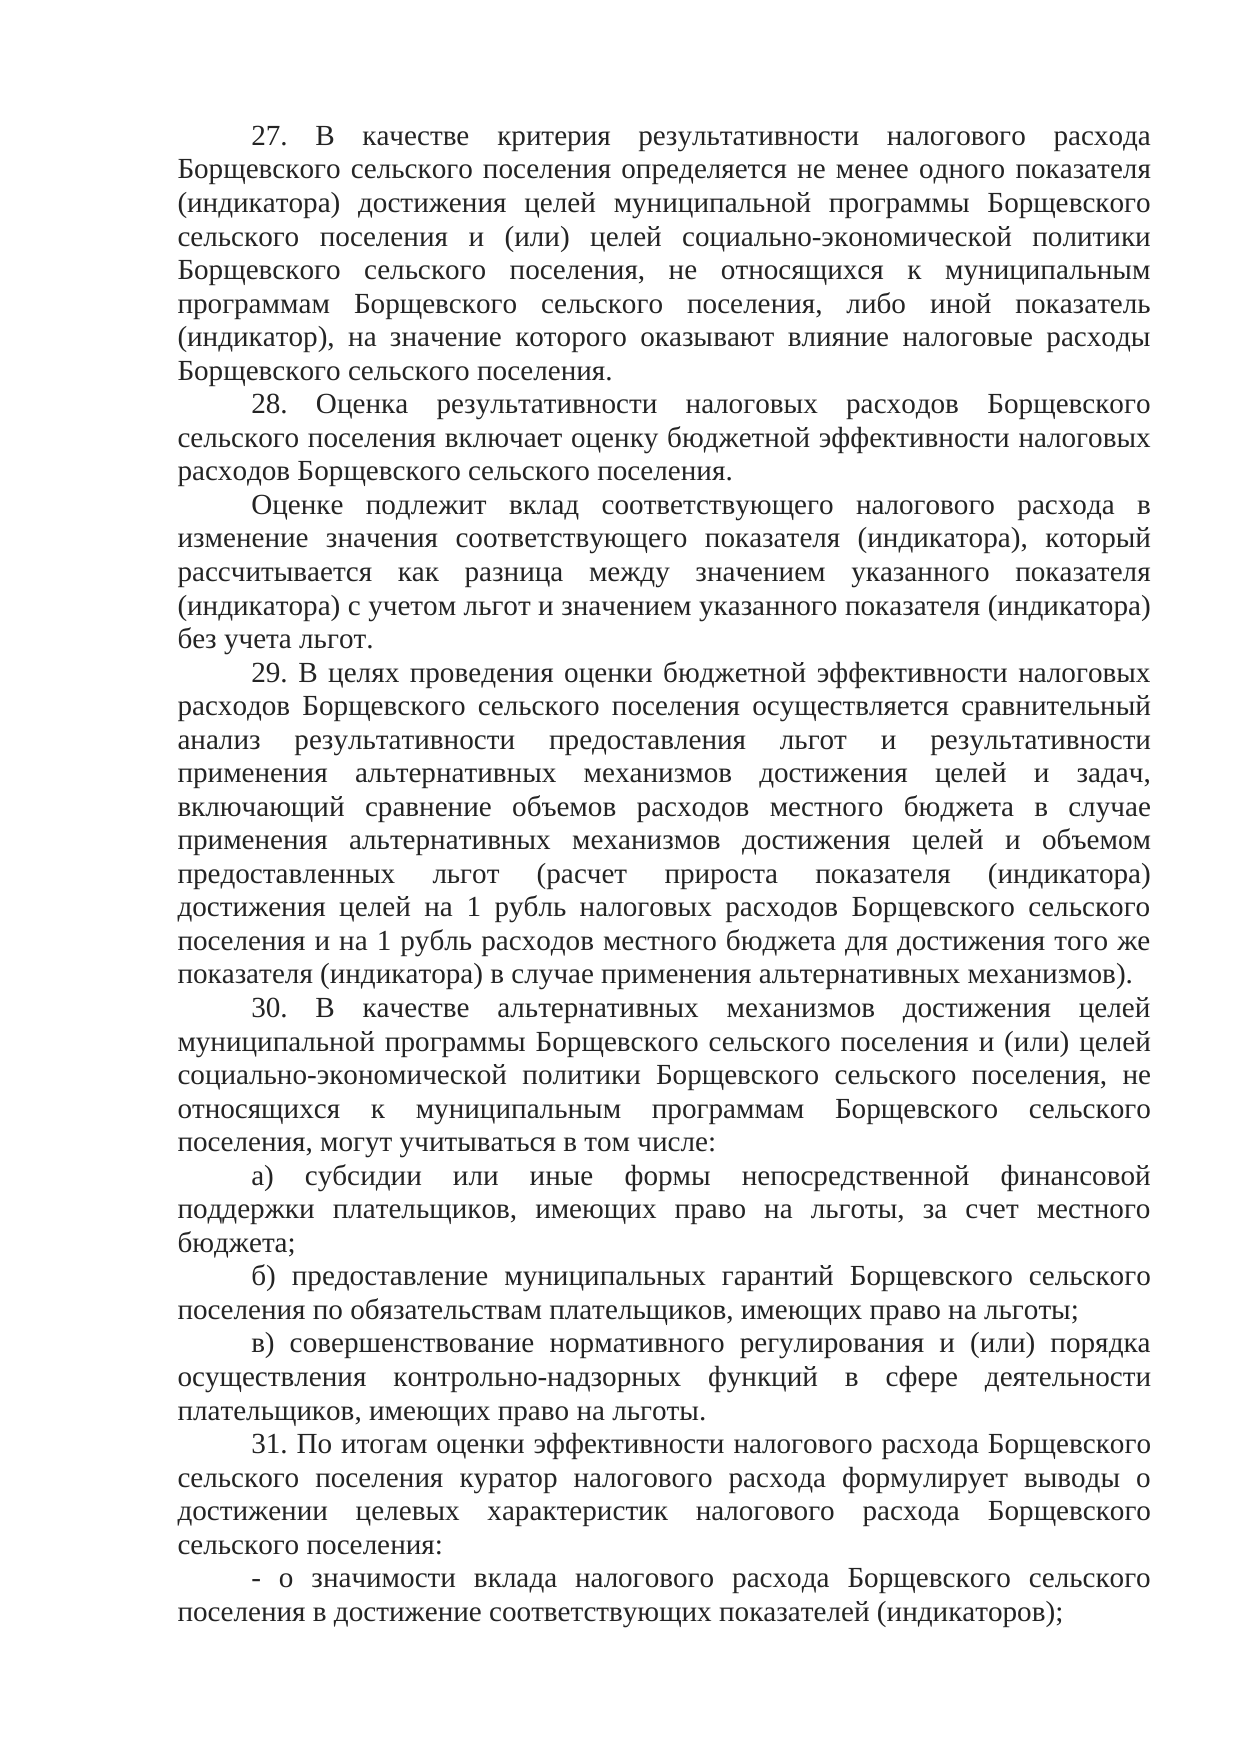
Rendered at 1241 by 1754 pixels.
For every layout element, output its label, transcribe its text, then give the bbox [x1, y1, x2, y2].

text в) совершенствование нормативного регулирования и (или) порядка осуществления контрольно-надзорных функций в сфере деятельности плательщиков, имеющих право на льготы. [177, 1326, 1152, 1426]
text Оценке подлежит вклад соответствующего налогового расхода в изменение значения соответствующего показателя (индикатора), который рассчитывается как разница между значением указанного показателя (индикатора) с учетом льгот и значением указанного показателя (индикатора) без учета льгот. [177, 487, 1152, 655]
text 29. В целях проведения оценки бюджетной эффективности налоговых расходов Борщевского сельского поселения осуществляется сравнительный анализ результативности предоставления льгот и результативности применения альтернативных механизмов достижения целей и задач, включающий сравнение объемов расходов местного бюджета в случае применения альтернативных механизмов достижения целей и объемом предоставленных льгот (расчет прироста показателя (индикатора) достижения целей на 1 рубль налоговых расходов Борщевского сельского поселения и на 1 рубль расходов местного бюджета для достижения того же показателя (индикатора) в случае применения альтернативных механизмов). [177, 655, 1152, 990]
text 31. По итогам оценки эффективности налогового расхода Борщевского сельского поселения куратор налогового расхода формулирует выводы о достижении целевых характеристик налогового расхода Борщевского сельского поселения: [177, 1426, 1152, 1560]
text а) субсидии или иные формы непосредственной финансовой поддержки плательщиков, имеющих право на льготы, за счет местного бюджета; [177, 1158, 1152, 1258]
text 27. В качестве критерия результативности налогового расхода Борщевского сельского поселения определяется не менее одного показателя (индикатора) достижения целей муниципальной программы Борщевского сельского поселения и (или) целей социально-экономической политики Борщевского сельского поселения, не относящихся к муниципальным программам Борщевского сельского поселения, либо иной показатель (индикатор), на значение которого оказывают влияние налоговые расходы Борщевского сельского поселения. [177, 118, 1152, 386]
text 30. В качестве альтернативных механизмов достижения целей муниципальной программы Борщевского сельского поселения и (или) целей социально-экономической политики Борщевского сельского поселения, не относящихся к муниципальным программам Борщевского сельского поселения, могут учитываться в том числе: [177, 990, 1152, 1158]
text - о значимости вклада налогового расхода Борщевского сельского поселения в достижение соответствующих показателей (индикаторов); [177, 1560, 1152, 1627]
text б) предоставление муниципальных гарантий Борщевского сельского поселения по обязательствам плательщиков, имеющих право на льготы; [177, 1258, 1152, 1326]
text 28. Оценка результативности налоговых расходов Борщевского сельского поселения включает оценку бюджетной эффективности налоговых расходов Борщевского сельского поселения. [177, 386, 1152, 487]
